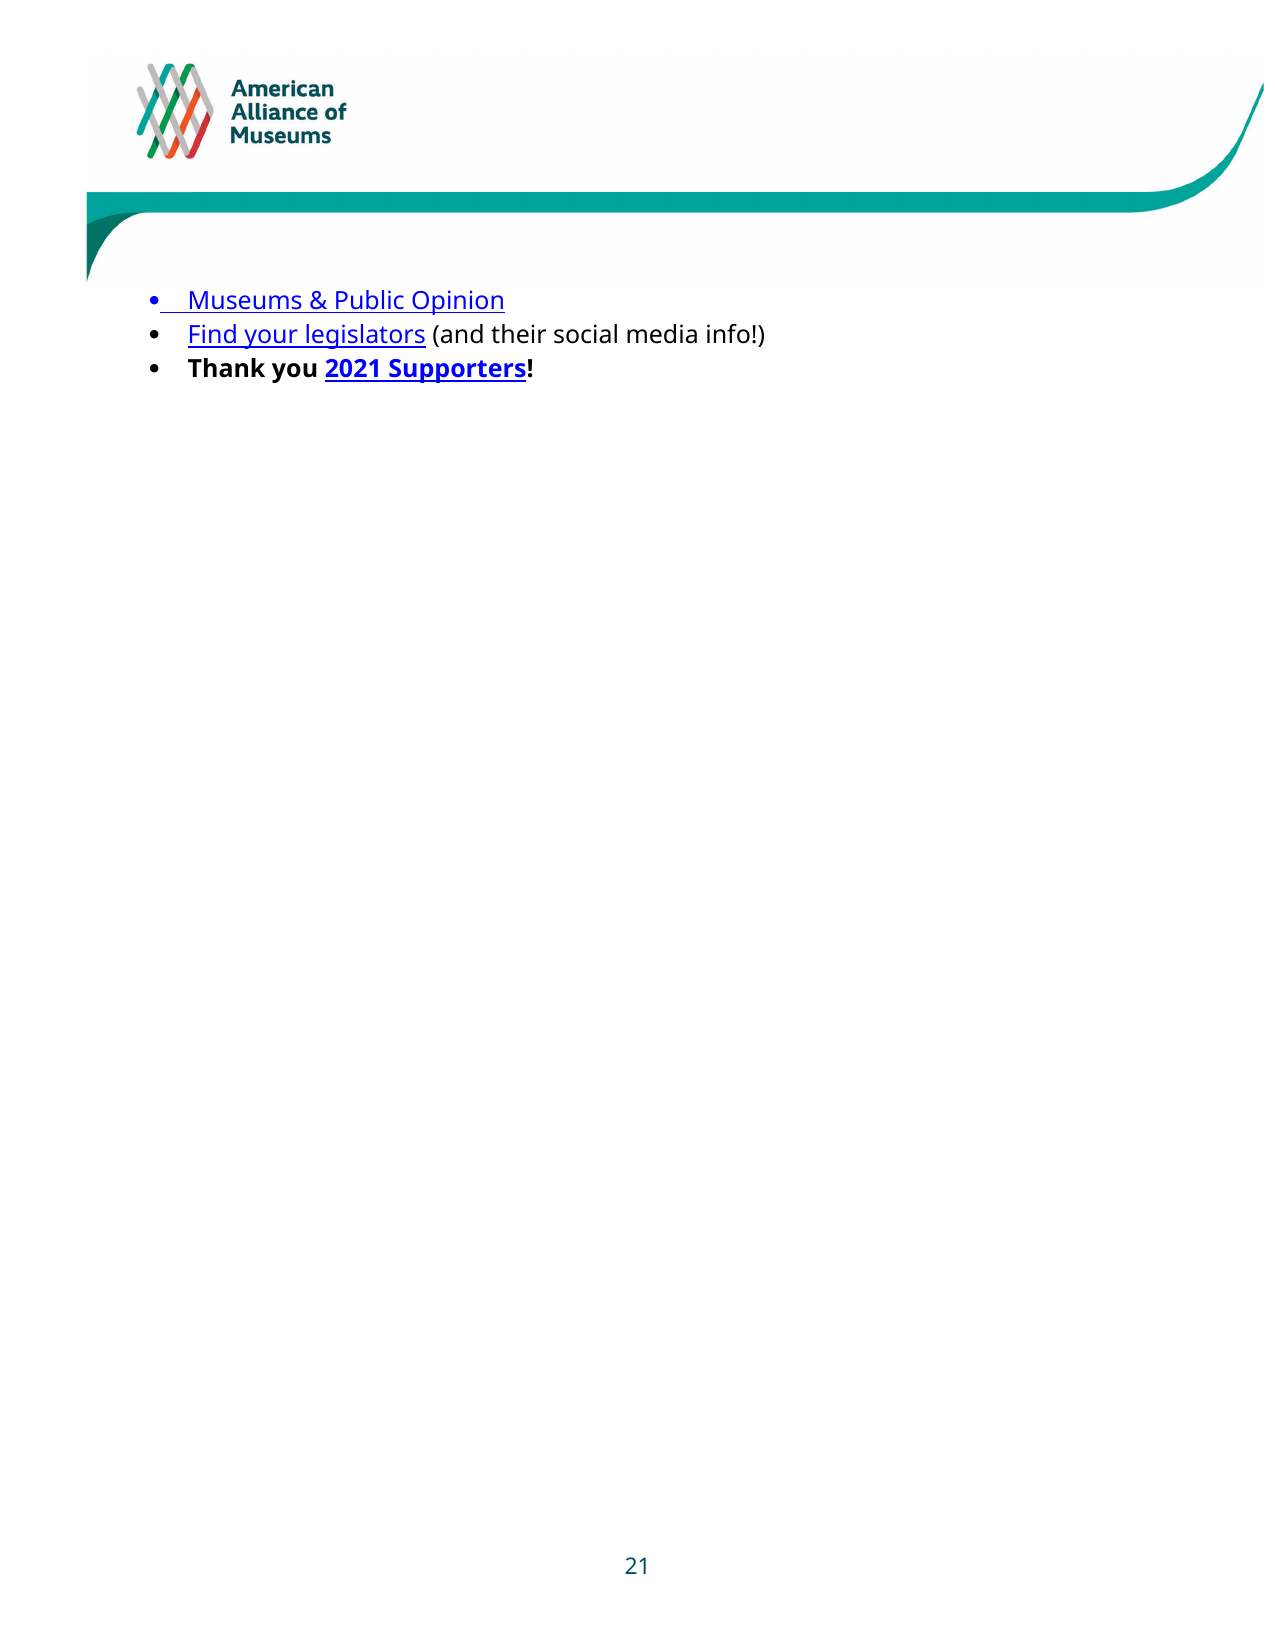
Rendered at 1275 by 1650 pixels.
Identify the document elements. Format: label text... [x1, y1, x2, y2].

picture [84, 50, 1264, 283]
list Thank you 2021 Supporters! [150, 351, 1162, 385]
list Find your legislators (and their social media info!) [150, 317, 1162, 351]
list Museums & Public Opinion [150, 75, 1162, 317]
